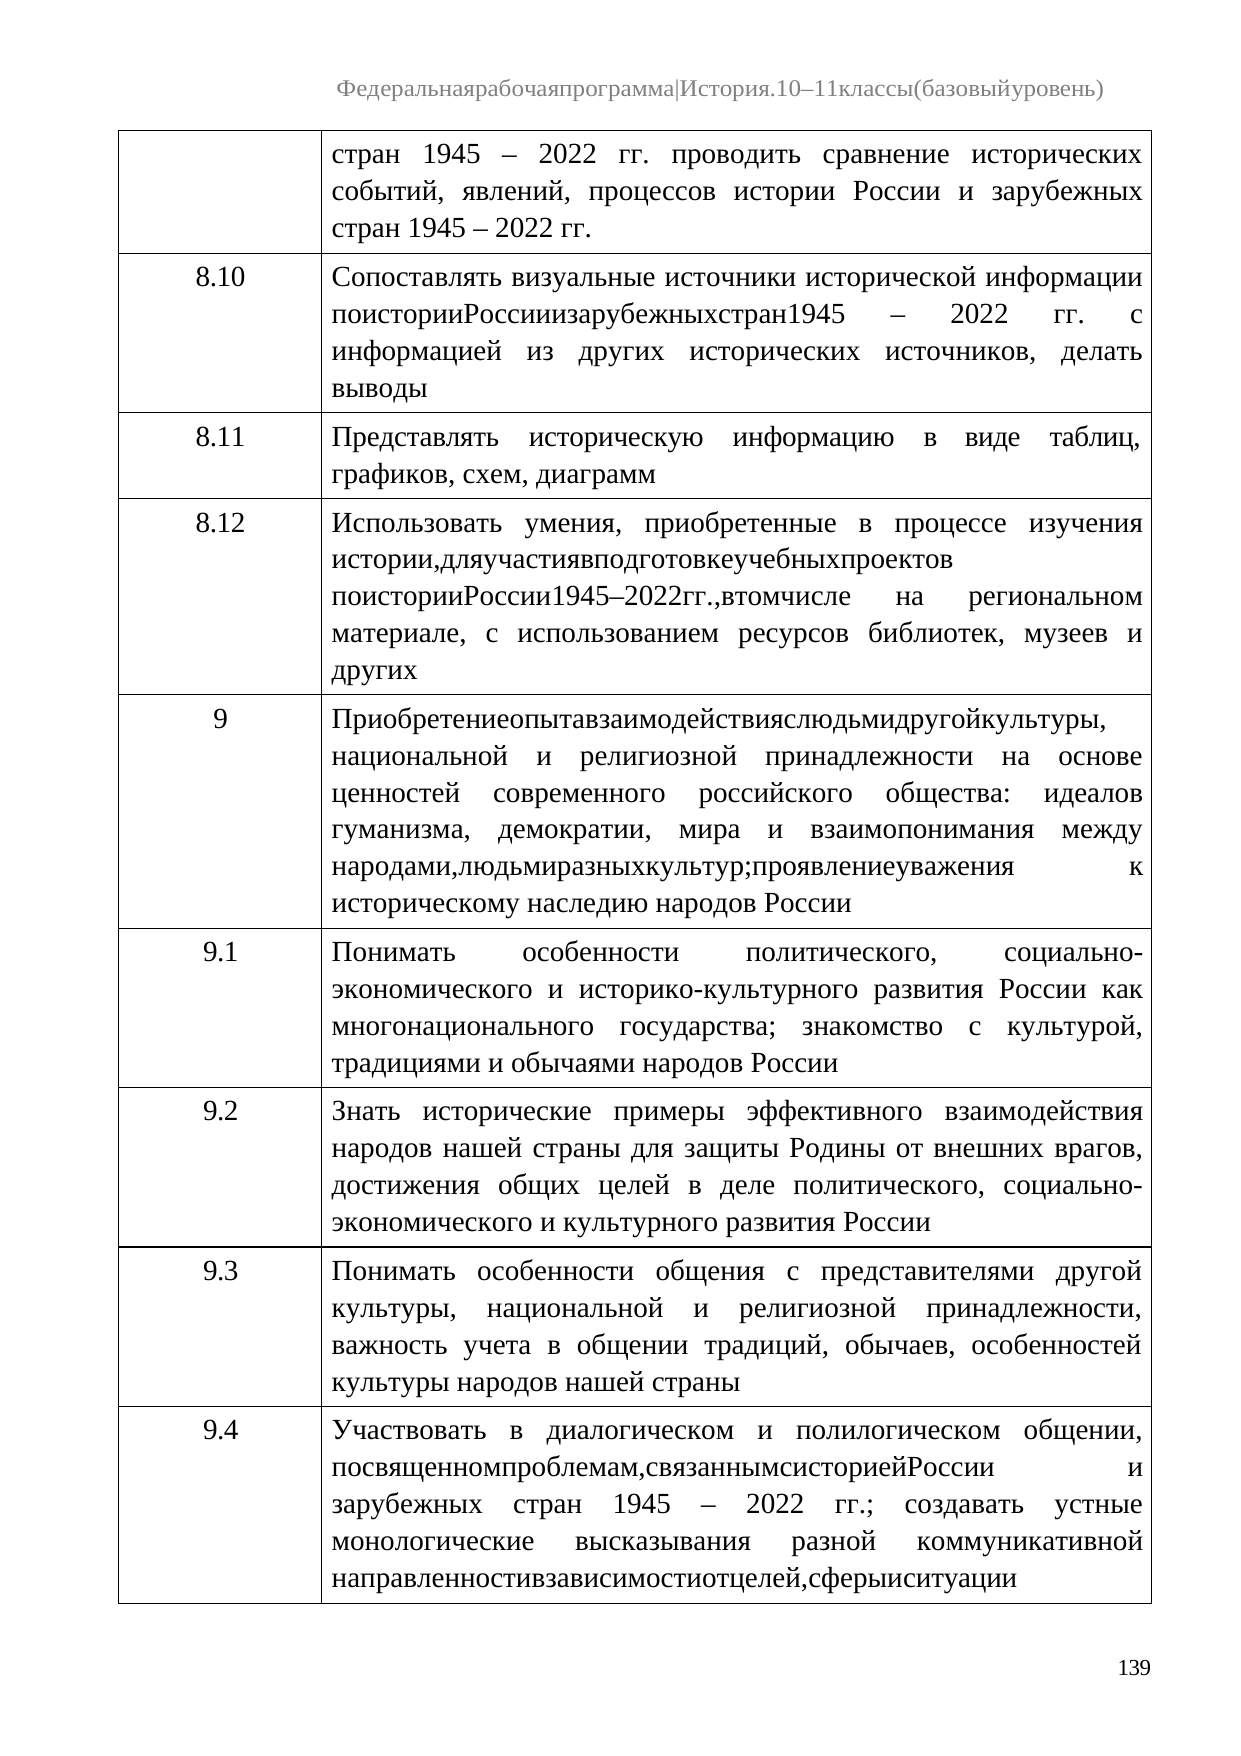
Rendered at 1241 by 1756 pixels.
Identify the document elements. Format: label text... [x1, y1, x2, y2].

table_cell Понимать особенности общения с представителями другой культуры, национальной и религиозной принадлежности, важность учета в общении традиций, обычаев, особенностей культуры народов нашей страны [322, 1248, 1151, 1406]
table_cell Знать исторические примеры эффективного взаимодействия народов нашей страны для защиты Родины от внешних врагов, достижения общих целей в деле политического, социально- экономического и культурного развития России [322, 1088, 1151, 1246]
table_cell Участвовать в диалогическом и полилогическом общении, посвященномпроблемам,связаннымсисториейРоссии и зарубежных стран 1945 – 2022 гг.; создавать устные монологические высказывания разной коммуникативной направленностивзависимостиотцелей,сферыиситуации [322, 1407, 1151, 1603]
table_header [119, 131, 321, 253]
table_cell Понимать особенности политического, социально- экономического и историко-культурного развития России как многонационального государства; знакомство с культурой, традициями и обычаями народов России [322, 929, 1151, 1087]
table_cell Использовать умения, приобретенные в процессе изучения истории,дляучастиявподготовкеучебныхпроектов поисторииРоссии1945–2022гг.,втомчисле на региональном материале, с использованием ресурсов библиотек, музеев и других [322, 499, 1151, 694]
table_header стран 1945 – 2022 гг. проводить сравнение исторических событий, явлений, процессов истории России и зарубежных стран 1945 – 2022 гг. [322, 131, 1151, 253]
table_cell 9 [119, 695, 321, 927]
table_cell Приобретениеопытавзаимодействияслюдьмидругойкультуры, национальной и религиозной принадлежности на основе ценностей современного российского общества: идеалов гуманизма, демократии, мира и взаимопонимания между народами,людьмиразныхкультур;проявлениеуважения к историческому наследию народов России [322, 695, 1151, 927]
table_cell 8.11 [119, 413, 321, 497]
table_cell 9.4 [119, 1407, 321, 1603]
table_cell 8.10 [119, 254, 321, 412]
table_cell Представлять историческую информацию в виде таблиц, графиков, схем, диаграмм [322, 413, 1151, 497]
table_cell 9.3 [119, 1248, 321, 1406]
table_cell 9.2 [119, 1088, 321, 1246]
table_cell 8.12 [119, 499, 321, 694]
table_cell Сопоставлять визуальные источники исторической информации поисторииРоссииизарубежныхстран1945 – 2022 гг. с информацией из других исторических источников, делать выводы [322, 254, 1151, 412]
table_cell 9.1 [119, 929, 321, 1087]
